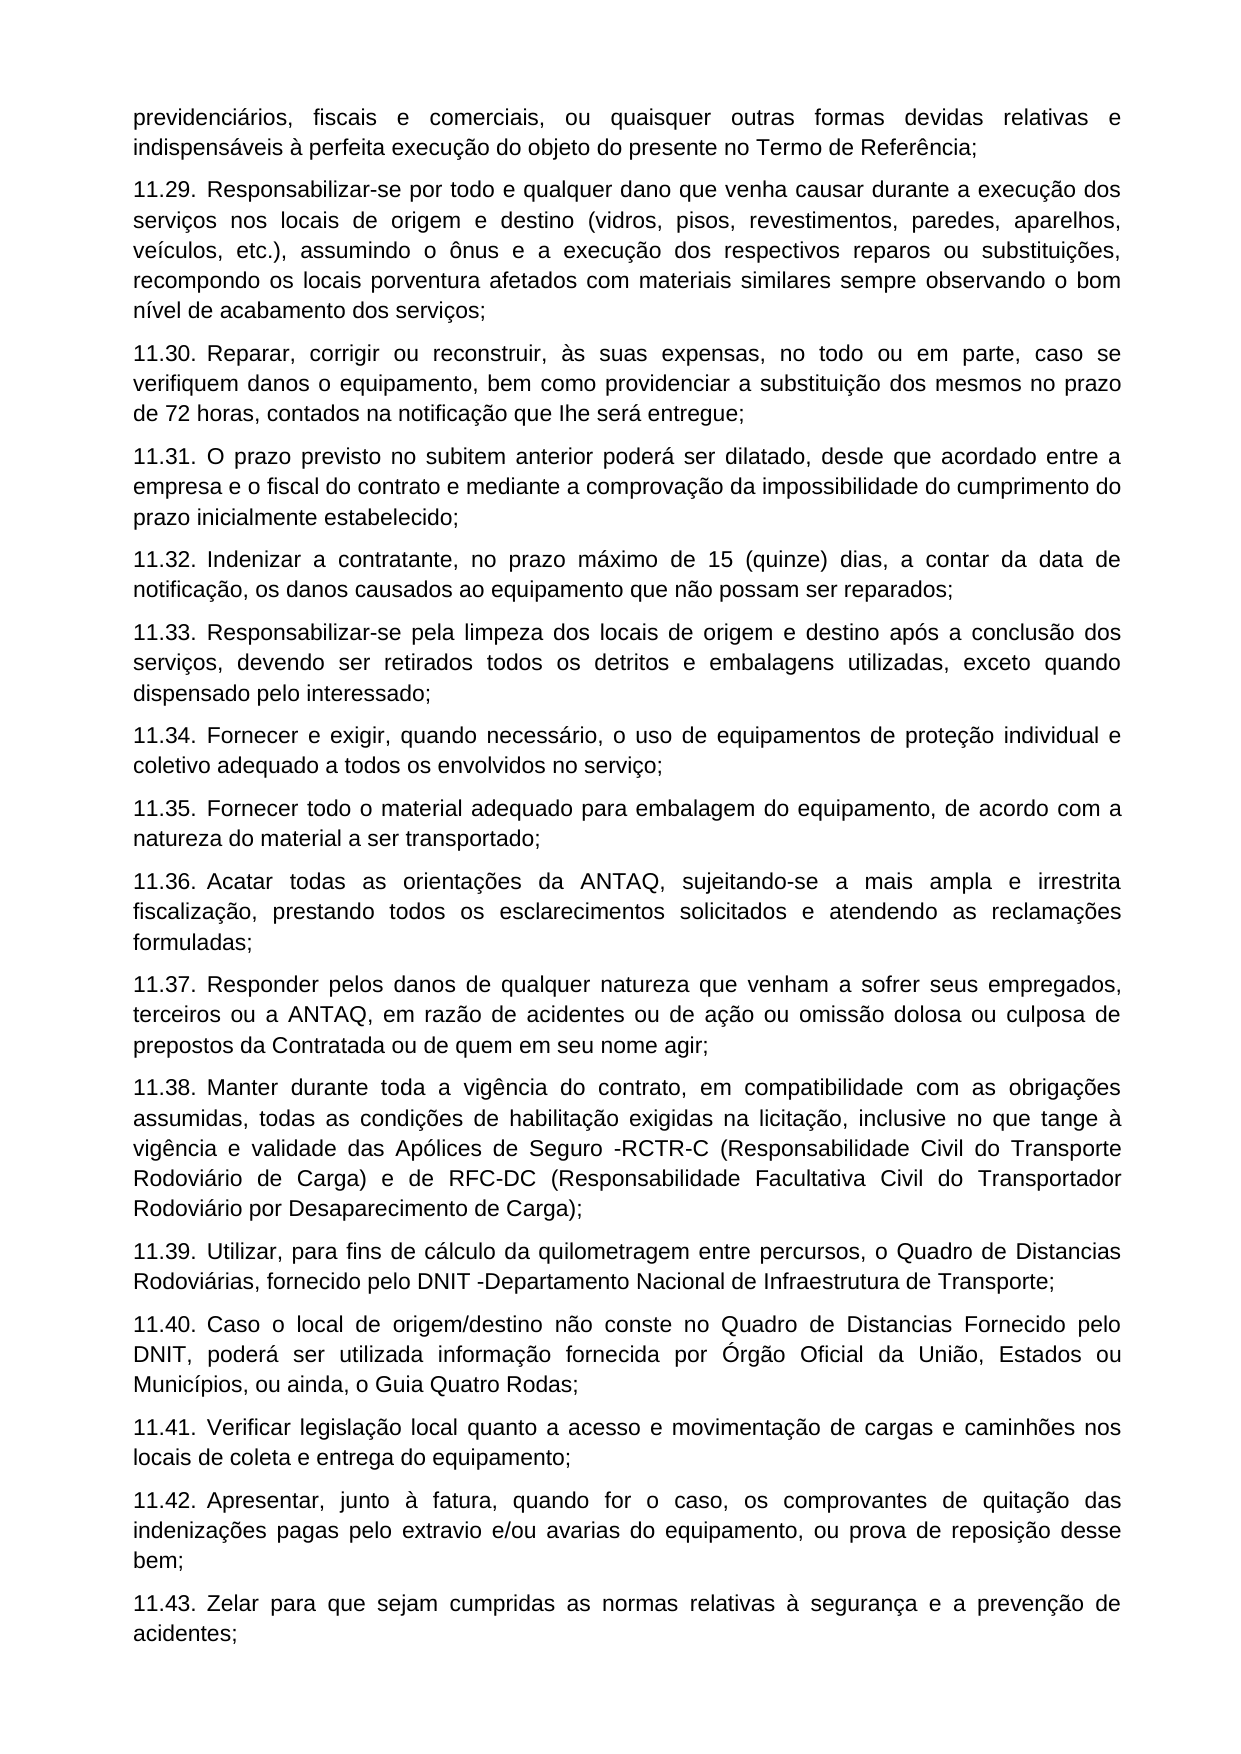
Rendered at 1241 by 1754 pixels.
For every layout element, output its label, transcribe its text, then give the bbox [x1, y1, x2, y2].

list Apresentar, junto à fatura, quando for o caso, os comprovantes de quitação das indenizações pagas pelo extravio e/ou avarias do equipamento, ou prova de reposição desse bem; [133, 1487, 1122, 1573]
list Fornecer todo o material adequado para embalagem do equipamento, de acordo com a natureza do material a ser transportado; [133, 795, 1122, 852]
list O prazo previsto no subitem anterior poderá ser dilatado, desde que acordado entre a empresa e o fiscal do contrato e mediante a comprovação da impossibilidade do cumprimento do prazo inicialmente estabelecido; [133, 443, 1122, 530]
list Manter durante toda a vigência do contrato, em compatibilidade com as obrigações assumidas, todas as condições de habilitação exigidas na licitação, inclusive no que tange à vigência e validade das Apólices de Seguro -RCTR-C (Responsabilidade Civil do Transporte Rodoviário de Carga) e de RFC-DC (Responsabilidade Facultativa Civil do Transportador Rodoviário por Desaparecimento de Carga); [133, 1074, 1122, 1221]
list Utilizar, para fins de cálculo da quilometragem entre percursos, o Quadro de Distancias Rodoviárias, fornecido pelo DNIT -Departamento Nacional de Infraestrutura de Transporte; [133, 1238, 1122, 1294]
list Zelar para que sejam cumpridas as normas relativas à segurança e a prevenção de acidentes; [133, 1590, 1122, 1646]
list Caso o local de origem/destino não conste no Quadro de Distancias Fornecido pelo DNIT, poderá ser utilizada informação fornecida por Órgão Oficial da União, Estados ou Municípios, ou ainda, o Guia Quatro Rodas; [133, 1311, 1122, 1397]
list Responsabilizar-se por todo e qualquer dano que venha causar durante a execução dos serviços nos locais de origem e destino (vidros, pisos, revestimentos, paredes, aparelhos, veículos, etc.), assumindo o ônus e a execução dos respectivos reparos ou substituições, recompondo os locais porventura afetados com materiais similares sempre observando o bom nível de acabamento dos serviços; [133, 176, 1122, 323]
list Responder pelos danos de qualquer natureza que venham a sofrer seus empregados, terceiros ou a ANTAQ, em razão de acidentes ou de ação ou omissão dolosa ou culposa de prepostos da Contratada ou de quem em seu nome agir; [133, 971, 1122, 1058]
list Reparar, corrigir ou reconstruir, às suas expensas, no todo ou em parte, caso se verifiquem danos o equipamento, bem como providenciar a substituição dos mesmos no prazo de 72 horas, contados na notificação que Ihe será entregue; [133, 340, 1122, 427]
list Responsabilizar-se pela limpeza dos locais de origem e destino após a conclusão dos serviços, devendo ser retirados todos os detritos e embalagens utilizadas, exceto quando dispensado pelo interessado; [133, 619, 1122, 706]
list Verificar legislação local quanto a acesso e movimentação de cargas e caminhões nos locais de coleta e entrega do equipamento; [133, 1414, 1122, 1470]
list Fornecer e exigir, quando necessário, o uso de equipamentos de proteção individual e coletivo adequado a todos os envolvidos no serviço; [133, 722, 1122, 779]
list Acatar todas as orientações da ANTAQ, sujeitando-se a mais ampla e irrestrita fiscalização, prestando todos os esclarecimentos solicitados e atendendo as reclamações formuladas; [133, 868, 1122, 955]
list Indenizar a contratante, no prazo máximo de 15 (quinze) dias, a contar da data de notificação, os danos causados ao equipamento que não possam ser reparados; [133, 546, 1122, 603]
